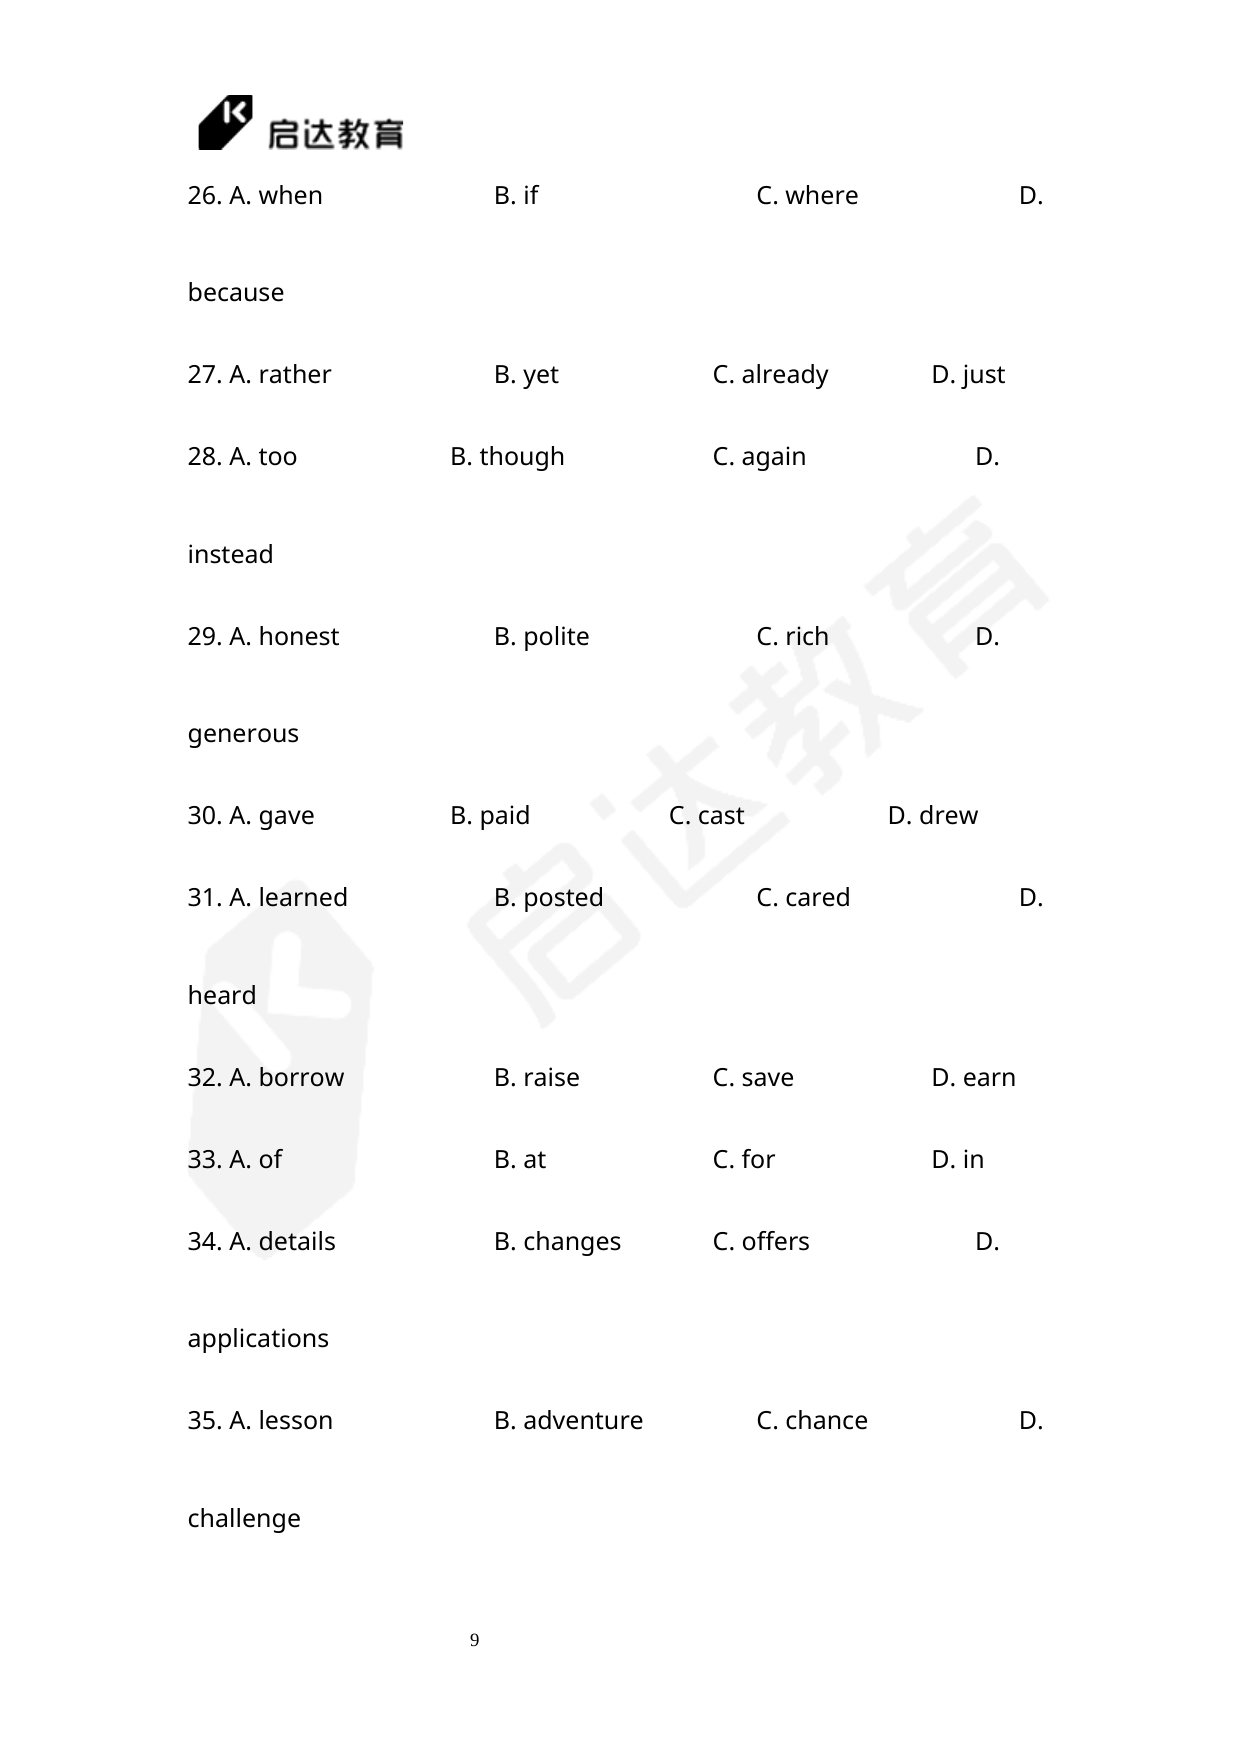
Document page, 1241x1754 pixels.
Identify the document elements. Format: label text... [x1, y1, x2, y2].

text 34. A. details B. changes C. offers D. applications [187, 1208, 1053, 1370]
text 27. A. rather B. yet C. already D. just [187, 341, 1053, 406]
text 32. A. borrow B. raise C. save D. earn [187, 1044, 1053, 1109]
text 26. A. when B. if C. where D. because [187, 162, 1053, 324]
picture [198, 95, 404, 150]
text 30. A. gave B. paid C. cast D. drew [187, 782, 1053, 847]
text 31. A. learned B. posted C. cared D. heard [187, 864, 1053, 1027]
text 29. A. honest B. polite C. rich D. generous [187, 603, 1053, 765]
text 35. A. lesson B. adventure C. chance D. challenge [187, 1387, 1053, 1550]
text 28. A. too B. though C. again D. instead [187, 423, 1053, 586]
text 33. A. of B. at C. for D. in [187, 1126, 1053, 1191]
